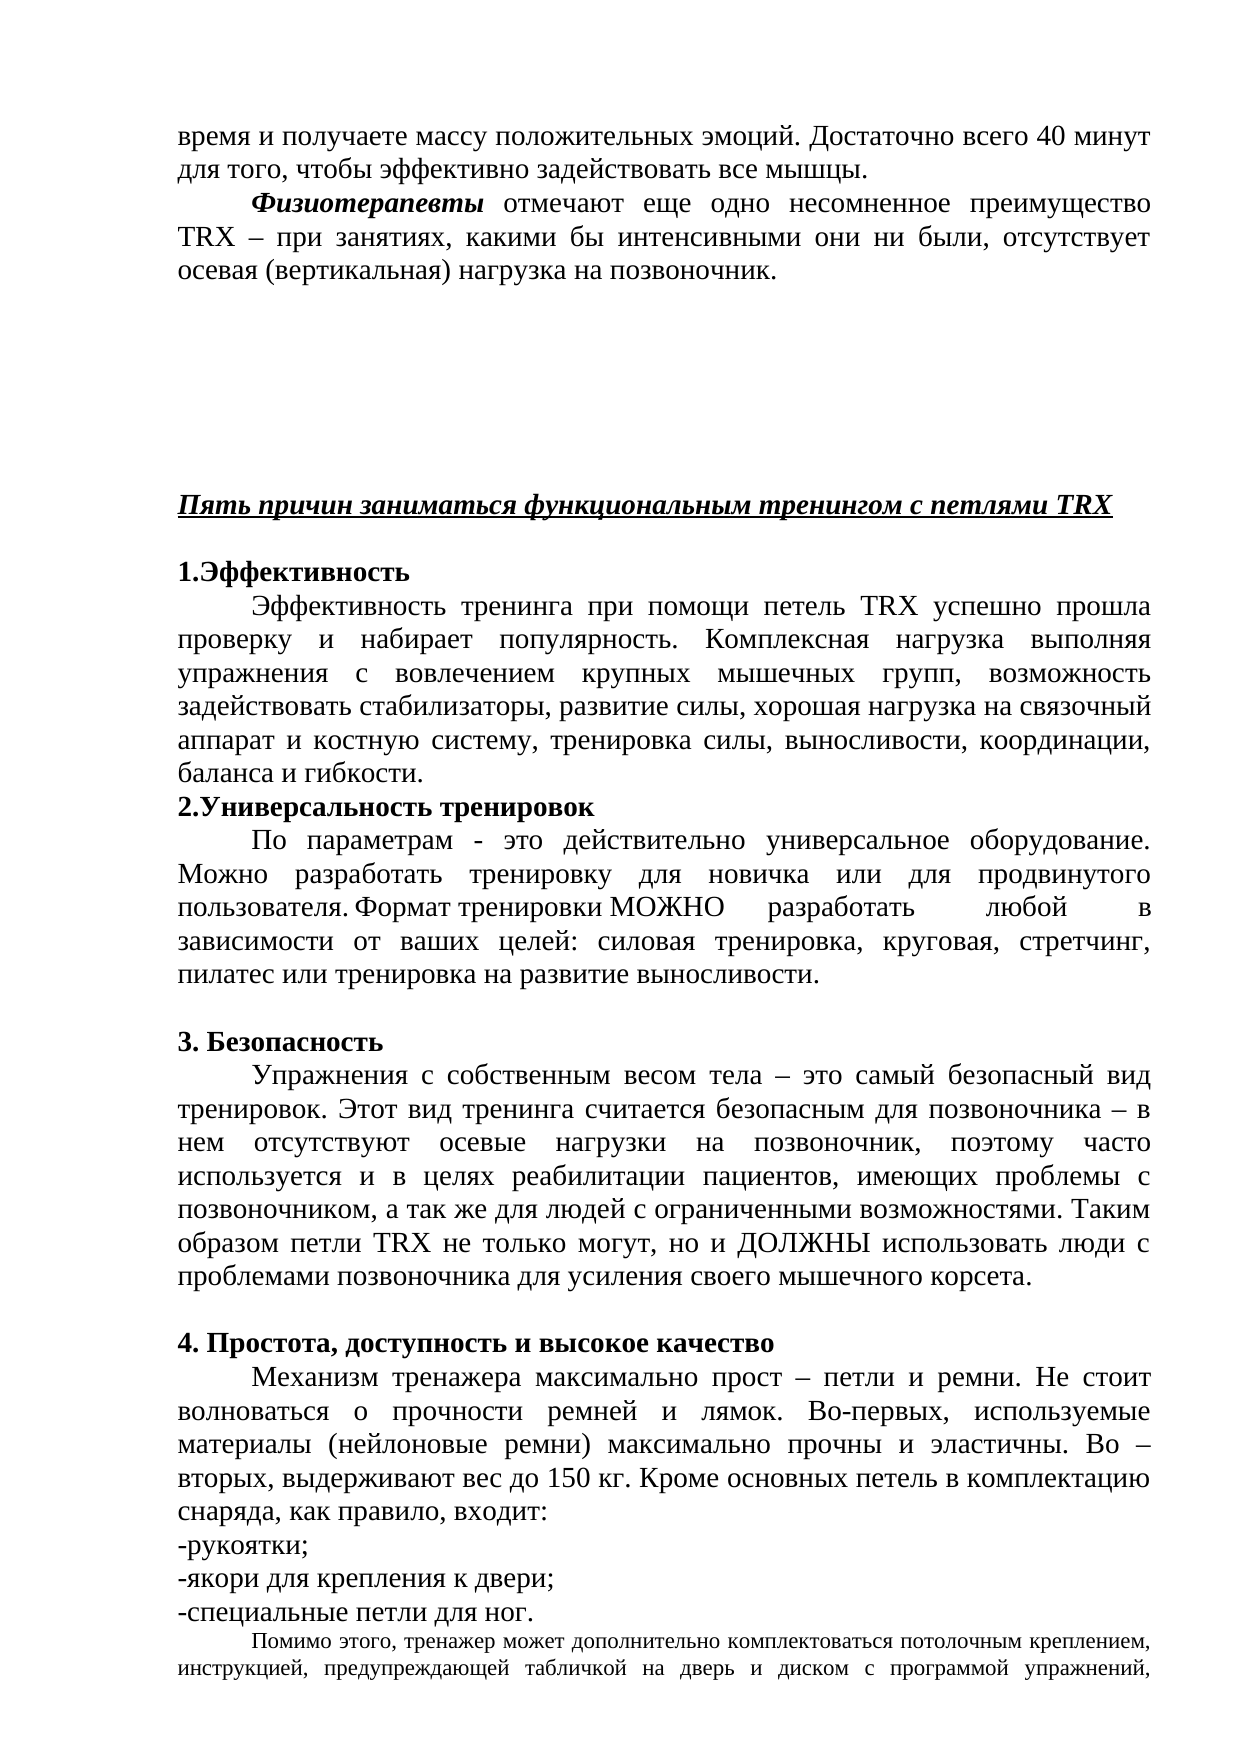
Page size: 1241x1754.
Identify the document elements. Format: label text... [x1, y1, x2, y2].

text Упражнения с собственным весом тела – это самый безопасный вид тренировок. Этот вид тренинга считается безопасным для позвоночника – в нем отсутствуют осевые нагрузки на позвоночник, поэтому часто используется и в целях реабилитации пациентов, имеющих проблемы с позвоночником, а так же для людей с ограниченными возможностями. Таким образом петли TRX не только могут, но и ДОЛЖНЫ использовать люди с проблемами позвоночника для усиления своего мышечного корсета. [177, 1057, 1152, 1292]
text По параметрам - это действительно универсальное оборудование. Можно разработать тренировку для новичка или для продвинутого пользователя. Формат тренировки МОЖНО разработать любой в зависимости от ваших целей: силовая тренировка, круговая, стретчинг, пилатес или тренировка на развитие выносливости. [177, 822, 1152, 990]
text -специальные петли для ног. [177, 1594, 1152, 1627]
text -якори для крепления к двери; [177, 1560, 1152, 1594]
text 3. Безопасность [177, 1024, 1152, 1057]
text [177, 1627, 1152, 1680]
text Эффективность тренинга при помощи петель TRX успешно прошла проверку и набирает популярность. Комплексная нагрузка выполняя упражнения с вовлечением крупных мышечных групп, возможность задействовать стабилизаторы, развитие силы, хорошая нагрузка на связочный аппарат и костную систему, тренировка силы, выносливости, координации, баланса и гибкости. [177, 588, 1152, 789]
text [177, 118, 1152, 185]
text Механизм тренажера максимально прост – петли и ремни. Не стоит волноваться о прочности ремней и лямок. Во-первых, используемые материалы (нейлоновые ремни) максимально прочны и эластичны. Во – вторых, выдерживают вес до 150 кг. Кроме основных петель в комплектацию снаряда, как правило, входит: [177, 1359, 1152, 1527]
text 1.Эффективность [177, 554, 1152, 588]
text 4. Простота, доступность и высокое качество [177, 1326, 1152, 1359]
text 2.Универсальность тренировок [177, 789, 1152, 822]
text Пять причин заниматься функциональным тренингом с петлями TRX [177, 487, 1152, 521]
text Физиотерапевты отмечают еще одно несомненное преимущество TRX – при занятиях, какими бы интенсивными они ни были, отсутствует осевая (вертикальная) нагрузка на позвоночник. [177, 185, 1152, 286]
text -рукоятки; [177, 1527, 1152, 1560]
